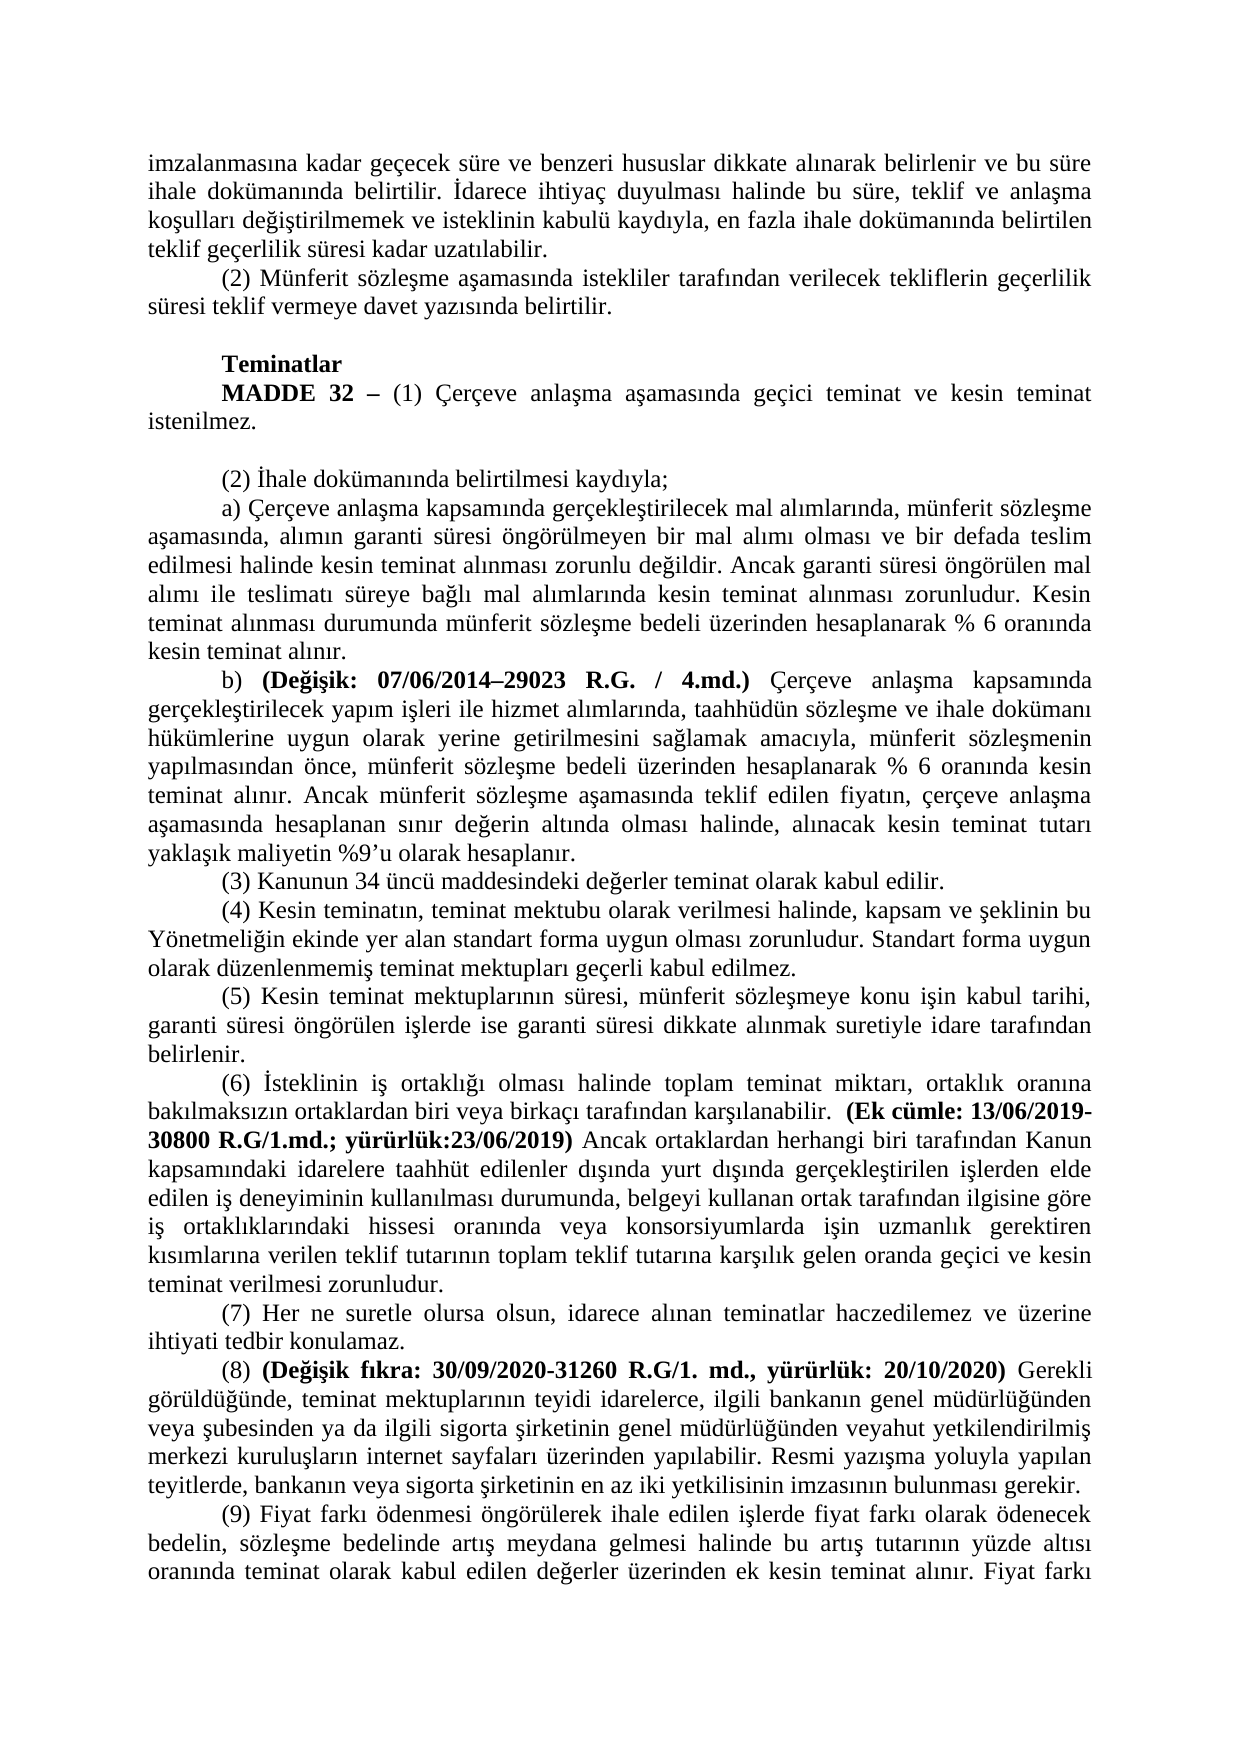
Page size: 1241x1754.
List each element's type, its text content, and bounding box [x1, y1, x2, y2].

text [148, 148, 1092, 263]
text MADDE 32 – (1) Çerçeve anlaşma aşamasında geçici teminat ve kesin teminat istenilmez. [148, 378, 1092, 435]
text (8) (Değişik fıkra: 30/09/2020-31260 R.G/1. md., yürürlük: 20/10/2020) Gerekli görüldüğünde, teminat mektuplarının teyidi idarelerce, ilgili bankanın genel müdürlüğünden veya şubesinden ya da ilgili sigorta şirketinin genel müdürlüğünden veyahut yetkilendirilmiş merkezi kuruluşların internet sayfaları üzerinden yapılabilir. Resmi yazışma yoluyla yapılan teyitlerde, bankanın veya sigorta şirketinin en az iki yetkilisinin imzasının bulunması gerekir. [148, 1355, 1092, 1499]
text (4) Kesin teminatın, teminat mektubu olarak verilmesi halinde, kapsam ve şeklinin bu Yönetmeliğin ekinde yer alan standart forma uygun olması zorunludur. Standart forma uygun olarak düzenlenmemiş teminat mektupları geçerli kabul edilmez. [148, 895, 1092, 981]
subtitle Teminatlar [148, 349, 1092, 378]
text b) (Değişik: 07/06/2014–29023 R.G. / 4.md.) Çerçeve anlaşma kapsamında gerçekleştirilecek yapım işleri ile hizmet alımlarında, taahhüdün sözleşme ve ihale dokümanı hükümlerine uygun olarak yerine getirilmesini sağlamak amacıyla, münferit sözleşmenin yapılmasından önce, münferit sözleşme bedeli üzerinden hesaplanarak % 6 oranında kesin teminat alınır. Ancak münferit sözleşme aşamasında teklif edilen fiyatın, çerçeve anlaşma aşamasında hesaplanan sınır değerin altında olması halinde, alınacak kesin teminat tutarı yaklaşık maliyetin %9’u olarak hesaplanır. [148, 665, 1092, 866]
text (6) İsteklinin iş ortaklığı olması halinde toplam teminat miktarı, ortaklık oranına bakılmaksızın ortaklardan biri veya birkaçı tarafından karşılanabilir. (Ek cümle: 13/06/2019-30800 R.G/1.md.; yürürlük:23/06/2019) Ancak ortaklardan herhangi biri tarafından Kanun kapsamındaki idarelere taahhüt edilenler dışında yurt dışında gerçekleştirilen işlerden elde edilen iş deneyiminin kullanılması durumunda, belgeyi kullanan ortak tarafından ilgisine göre iş ortaklıklarındaki hissesi oranında veya konsorsiyumlarda işin uzmanlık gerektiren kısımlarına verilen teklif tutarının toplam teklif tutarına karşılık gelen oranda geçici ve kesin teminat verilmesi zorunludur. [148, 1068, 1092, 1298]
text (2) Münferit sözleşme aşamasında istekliler tarafından verilecek tekliflerin geçerlilik süresi teklif vermeye davet yazısında belirtilir. [148, 263, 1092, 320]
text (3) Kanunun 34 üncü maddesindeki değerler teminat olarak kabul edilir. [148, 866, 1092, 895]
text (7) Her ne suretle olursa olsun, idarece alınan teminatlar haczedilemez ve üzerine ihtiyati tedbir konulamaz. [148, 1298, 1092, 1355]
text (2) İhale dokümanında belirtilmesi kaydıyla; [148, 464, 1092, 493]
text (5) Kesin teminat mektuplarının süresi, münferit sözleşmeye konu işin kabul tarihi, garanti süresi öngörülen işlerde ise garanti süresi dikkate alınmak suretiyle idare tarafından belirlenir. [148, 981, 1092, 1068]
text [148, 1499, 1092, 1585]
text a) Çerçeve anlaşma kapsamında gerçekleştirilecek mal alımlarında, münferit sözleşme aşamasında, alımın garanti süresi öngörülmeyen bir mal alımı olması ve bir defada teslim edilmesi halinde kesin teminat alınması zorunlu değildir. Ancak garanti süresi öngörülen mal alımı ile teslimatı süreye bağlı mal alımlarında kesin teminat alınması zorunludur. Kesin teminat alınması durumunda münferit sözleşme bedeli üzerinden hesaplanarak % 6 oranında kesin teminat alınır. [148, 493, 1092, 665]
